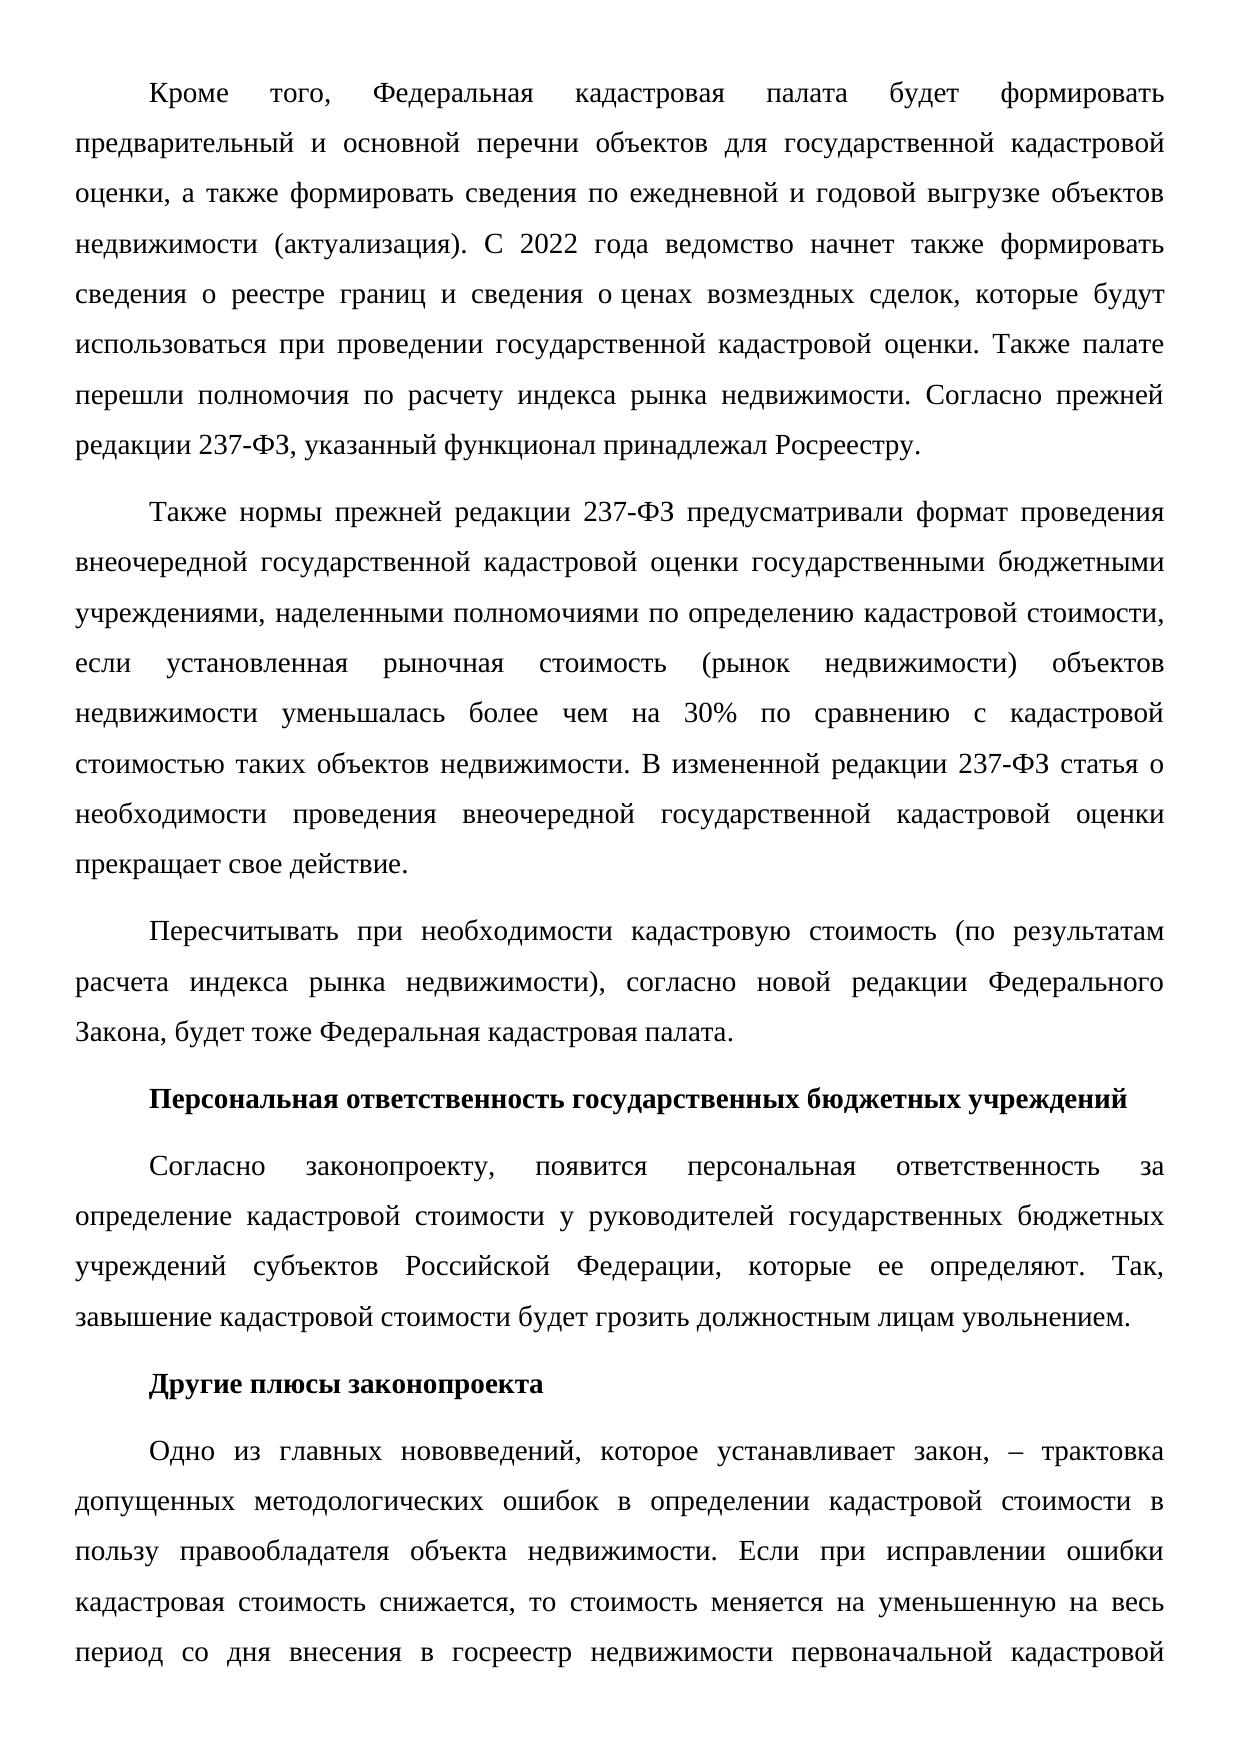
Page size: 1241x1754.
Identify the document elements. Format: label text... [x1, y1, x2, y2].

text Пересчитывать при необходимости кадастровую стоимость (по результатам расчета индекса рынка недвижимости), согласно новой редакции Федерального Закона, будет тоже Федеральная кадастровая палата. [75, 913, 1165, 1047]
text Другие плюсы законопроекта [75, 1366, 1165, 1399]
text Кроме того, Федеральная кадастровая палата будет формировать предварительный и основной перечни объектов для государственной кадастровой оценки, а также формировать сведения по ежедневной и годовой выгрузке объектов недвижимости (актуализация). С 2022 года ведомство начнет также формировать сведения о реестре границ и сведения о ценах возмездных сделок, которые будут использоваться при проведении государственной кадастровой оценки. Также палате перешли полномочия по расчету индекса рынка недвижимости. Согласно прежней редакции 237-ФЗ, указанный функционал принадлежал Росреестру. [75, 75, 1165, 461]
text Персональная ответственность государственных бюджетных учреждений [75, 1081, 1165, 1114]
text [75, 1433, 1165, 1668]
text Согласно законопроекту, появится персональная ответственность за определение кадастровой стоимости у руководителей государственных бюджетных учреждений субъектов Российской Федерации, которые ее определяют. Так, завышение кадастровой стоимости будет грозить должностным лицам увольнением. [75, 1148, 1165, 1332]
text Также нормы прежней редакции 237-ФЗ предусматривали формат проведения внеочередной государственной кадастровой оценки государственными бюджетными учреждениями, наделенными полномочиями по определению кадастровой стоимости, если установленная рыночная стоимость (рынок недвижимости) объектов недвижимости уменьшалась более чем на 30% по сравнению с кадастровой стоимостью таких объектов недвижимости. В измененной редакции 237-ФЗ статья о необходимости проведения внеочередной государственной кадастровой оценки прекращает свое действие. [75, 494, 1165, 880]
